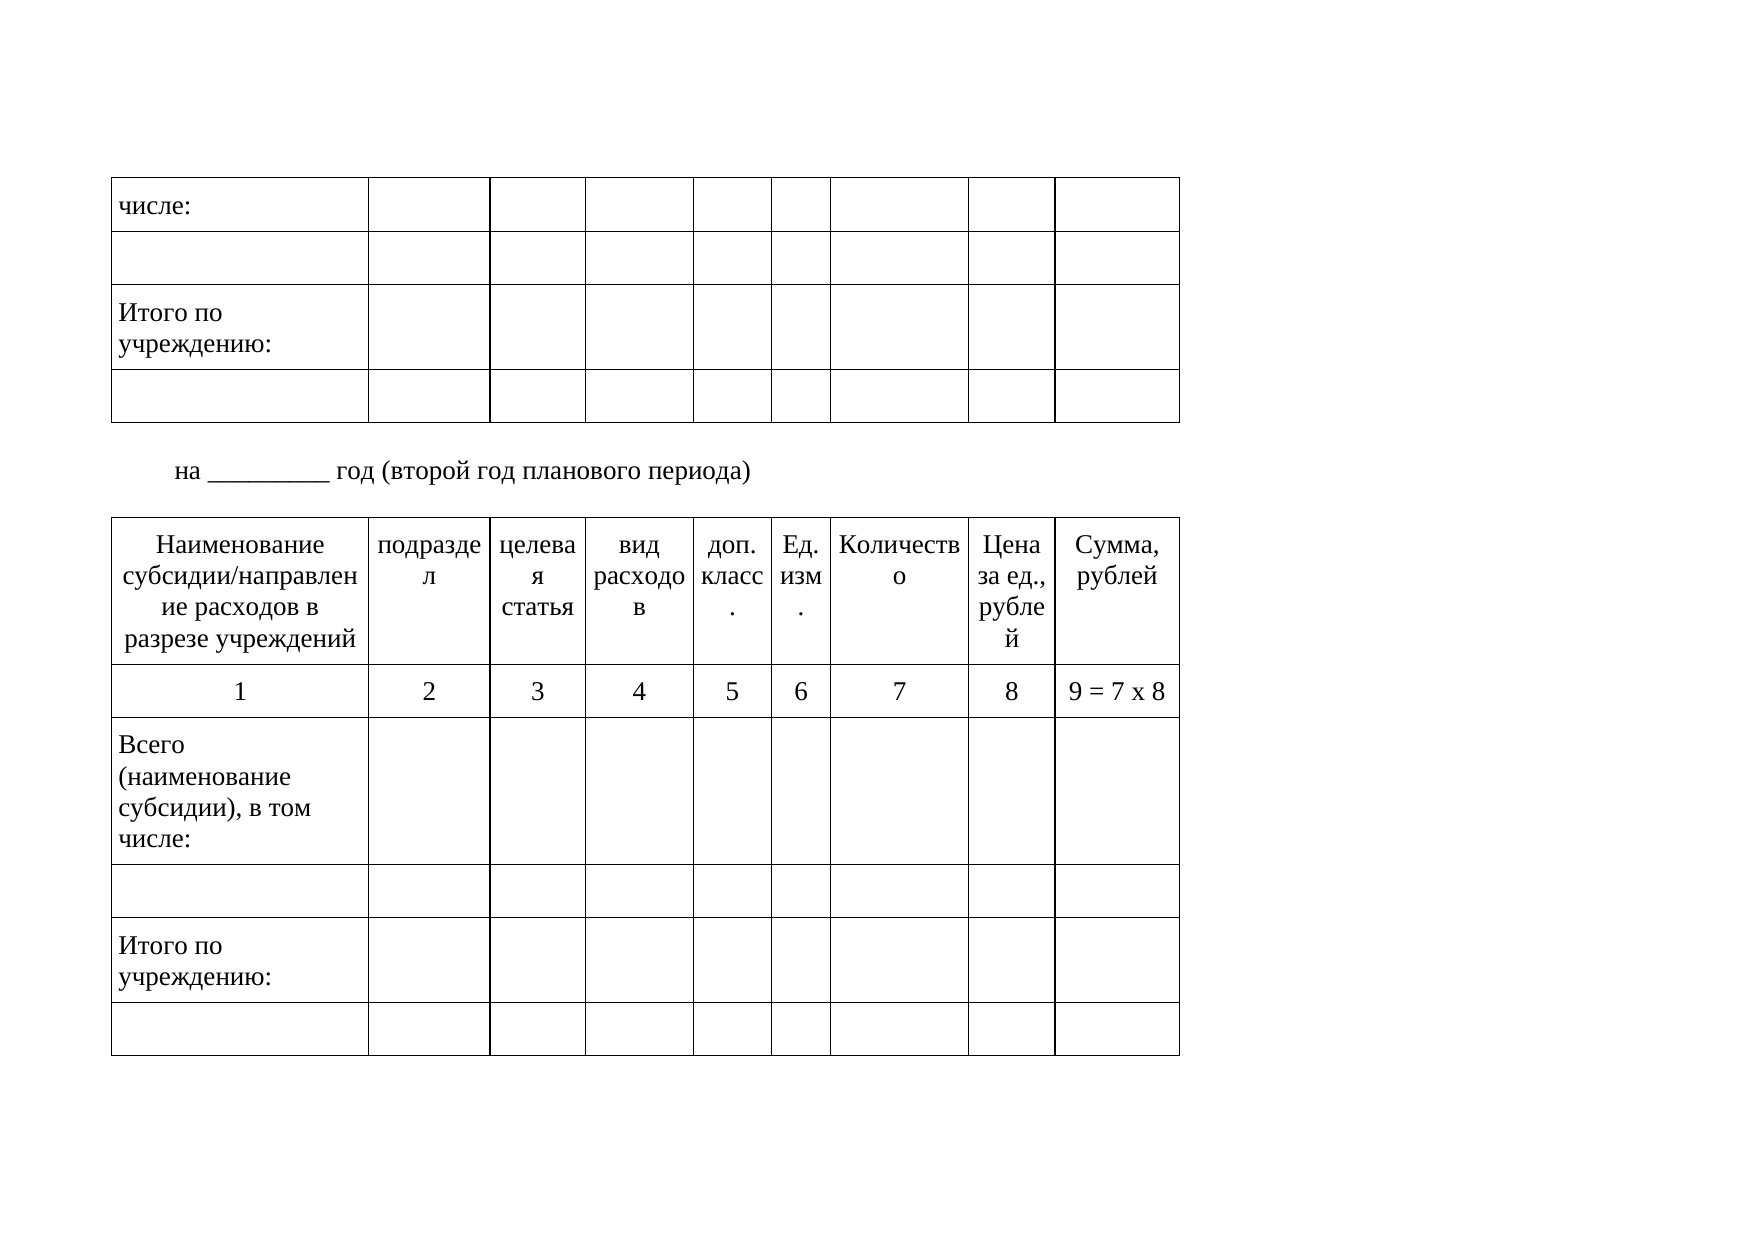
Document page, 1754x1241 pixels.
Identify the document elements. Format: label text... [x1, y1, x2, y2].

table_header Количество [831, 518, 968, 663]
table_cell [586, 232, 693, 284]
table_cell [586, 178, 693, 231]
table_cell [369, 1003, 489, 1055]
table_cell [491, 178, 585, 231]
table_cell [694, 1003, 771, 1055]
table_cell [491, 1003, 585, 1055]
table_cell [694, 918, 771, 1002]
table_cell Всего (наименование субсидии), в том числе: [112, 718, 368, 864]
table_cell [772, 370, 830, 422]
table_cell [772, 865, 830, 917]
table_cell [969, 285, 1054, 369]
table_cell [772, 285, 830, 369]
table_cell 9 = 7 x 8 [1056, 665, 1179, 717]
table_cell [831, 178, 968, 231]
table_cell [772, 718, 830, 864]
table_cell [1056, 178, 1179, 231]
table_cell [1056, 232, 1179, 284]
table_cell [772, 178, 830, 231]
table_cell [586, 918, 693, 1002]
table_cell [772, 1003, 830, 1055]
table_cell [1056, 1003, 1179, 1055]
table_cell [772, 918, 830, 1002]
table_cell 1 [112, 665, 368, 717]
text на _________ год (второй год планового периода) [118, 454, 1636, 485]
table_cell [969, 718, 1054, 864]
table_cell [491, 918, 585, 1002]
table_cell [369, 918, 489, 1002]
table_cell [694, 285, 771, 369]
table_cell [491, 718, 585, 864]
table_header Сумма, рублей [1056, 518, 1179, 663]
table_cell [112, 865, 368, 917]
table_cell [831, 370, 968, 422]
table_cell [831, 1003, 968, 1055]
table_cell [491, 865, 585, 917]
table_cell [1056, 718, 1179, 864]
table_cell 7 [831, 665, 968, 717]
table_cell [694, 178, 771, 231]
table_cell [112, 178, 368, 231]
table_cell [831, 285, 968, 369]
table_cell [694, 232, 771, 284]
table_cell 4 [586, 665, 693, 717]
table_cell [369, 718, 489, 864]
table_cell [586, 865, 693, 917]
table_cell [831, 865, 968, 917]
table_cell [969, 865, 1054, 917]
table_header вид расходов [586, 518, 693, 663]
table_cell [1056, 285, 1179, 369]
table_cell Итого по учреждению: [112, 918, 368, 1002]
table_cell 5 [694, 665, 771, 717]
table_cell [369, 232, 489, 284]
table_header Ед. изм. [772, 518, 830, 663]
table_cell 8 [969, 665, 1054, 717]
table_cell [369, 865, 489, 917]
table_cell [969, 178, 1054, 231]
table_cell 3 [491, 665, 585, 717]
table_cell [1056, 918, 1179, 1002]
table_cell Итого по учреждению: [112, 285, 368, 369]
table_cell [369, 178, 489, 231]
table_cell [969, 1003, 1054, 1055]
table_cell [969, 918, 1054, 1002]
table_cell [831, 918, 968, 1002]
table_cell [694, 865, 771, 917]
table_cell [491, 285, 585, 369]
table_header Цена за ед., рублей [969, 518, 1054, 663]
table_cell [112, 370, 368, 422]
table_header целевая статья [491, 518, 585, 663]
table_cell [969, 370, 1054, 422]
table_cell 6 [772, 665, 830, 717]
table_cell [831, 718, 968, 864]
table_cell [586, 1003, 693, 1055]
table_cell [491, 232, 585, 284]
table_header подраздел [369, 518, 489, 663]
table_cell [369, 285, 489, 369]
table_cell [586, 370, 693, 422]
table_header Наименование субсидии/направление расходов в разрезе учреждений [112, 518, 368, 663]
table_cell 2 [369, 665, 489, 717]
table_cell [112, 232, 368, 284]
table_cell [586, 718, 693, 864]
table_header доп. класс. [694, 518, 771, 663]
table_cell [369, 370, 489, 422]
table_cell [831, 232, 968, 284]
table_cell [1056, 865, 1179, 917]
table_cell [969, 232, 1054, 284]
table_cell [586, 285, 693, 369]
table_cell [772, 232, 830, 284]
table_cell [1056, 370, 1179, 422]
table_cell [491, 370, 585, 422]
table_cell [694, 370, 771, 422]
table_cell [694, 718, 771, 864]
table_cell [112, 1003, 368, 1055]
